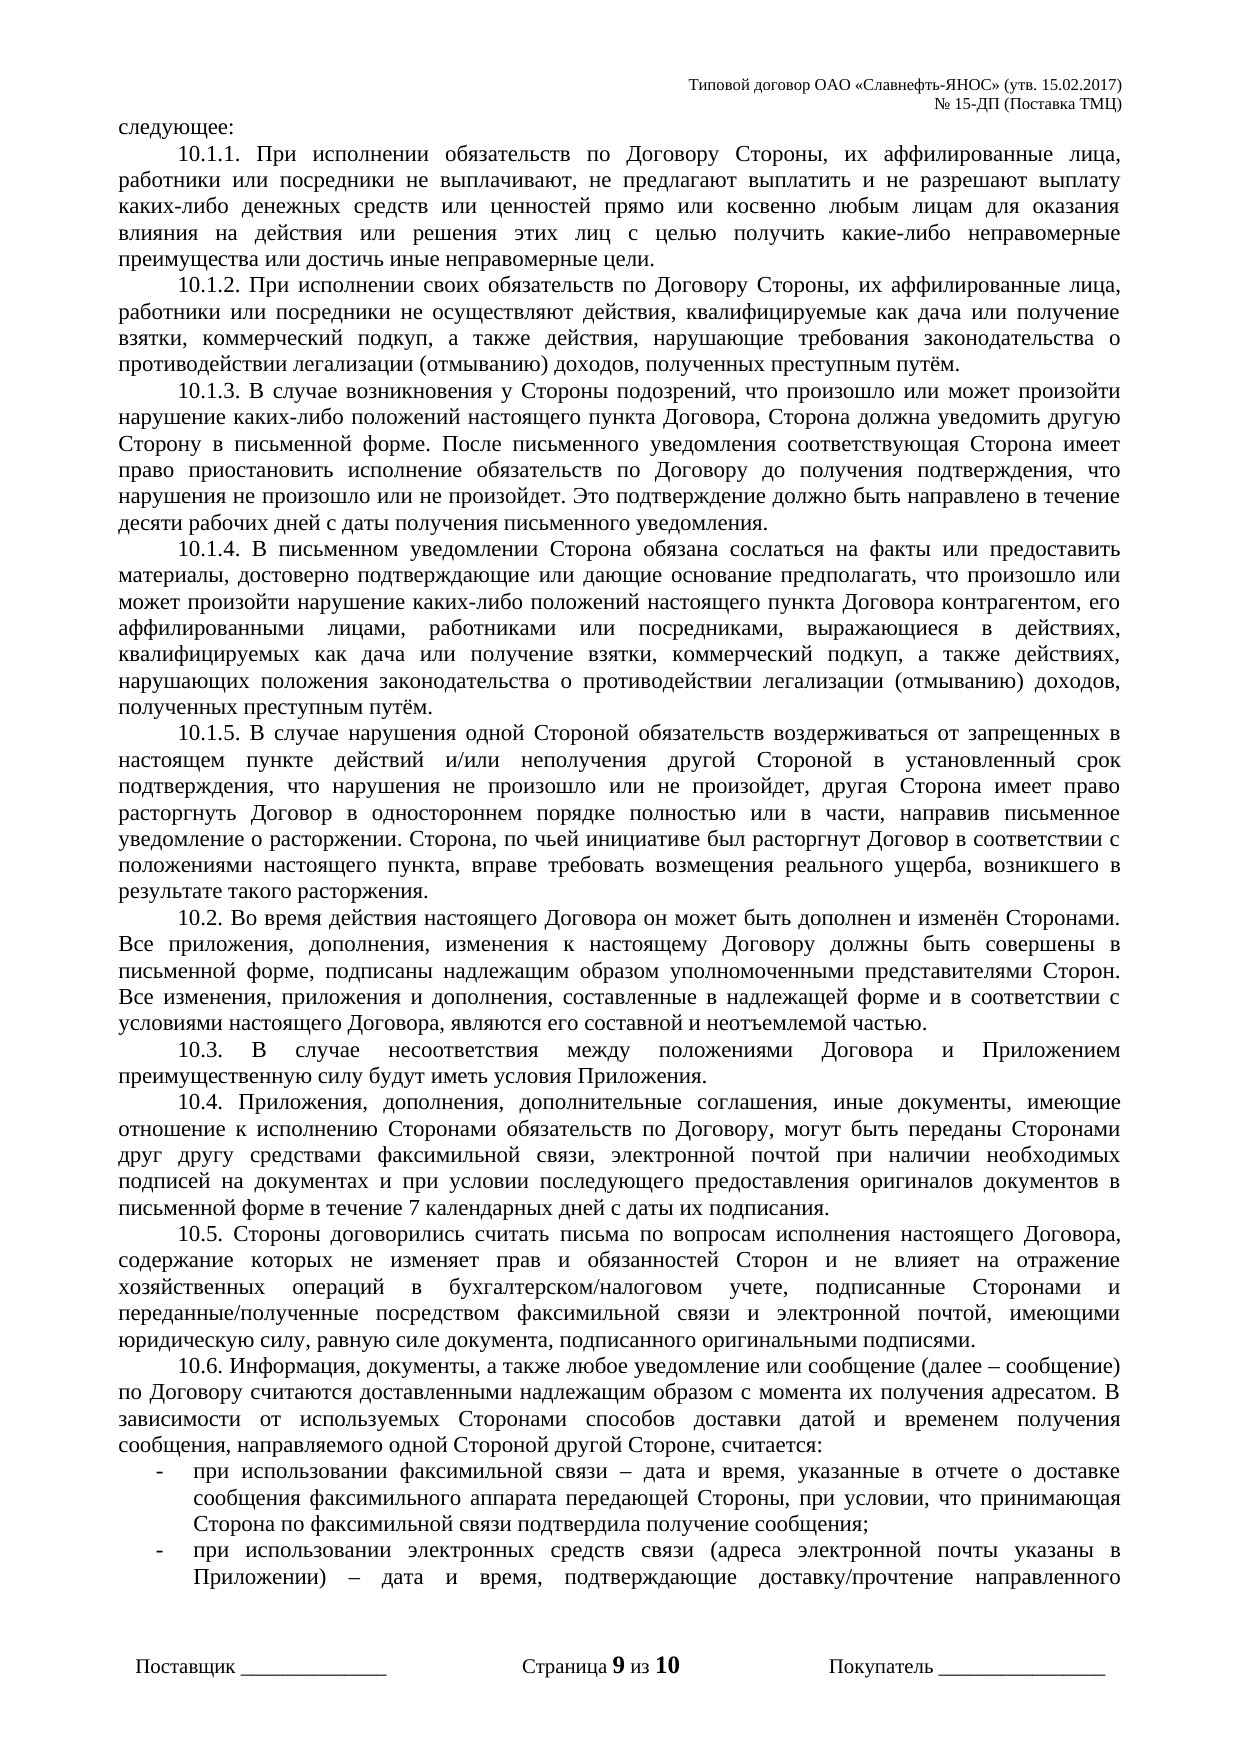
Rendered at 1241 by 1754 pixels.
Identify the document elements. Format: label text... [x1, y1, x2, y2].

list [156, 1536, 1122, 1589]
text 10.3. В случае несоответствия между положениями Договора и Приложением преимущественную силу будут иметь условия Приложения. [118, 1036, 1122, 1088]
text 10.2. Во время действия настоящего Договора он может быть дополнен и изменён Сторонами. Все приложения, дополнения, изменения к настоящему Договору должны быть совершены в письменной форме, подписаны надлежащим образом уполномоченными представителями Сторон. Все изменения, приложения и дополнения, составленные в надлежащей форме и в соответствии с условиями настоящего Договора, являются его составной и неотъемлемой частью. [118, 904, 1122, 1036]
text 10.5. Стороны договорились считать письма по вопросам исполнения настоящего Договора, содержание которых не изменяет прав и обязанностей Сторон и не влияет на отражение хозяйственных операций в бухгалтерском/налоговом учете, подписанные Сторонами и переданные/полученные посредством факсимильной связи и электронной почтой, имеющими юридическую силу, равную силе документа, подписанного оригинальными подписями. [118, 1220, 1122, 1352]
text 10.1.3. В случае возникновения у Стороны подозрений, что произошло или может произойти нарушение каких-либо положений настоящего пункта Договора, Сторона должна уведомить другую Сторону в письменной форме. После письменного уведомления соответствующая Сторона имеет право приостановить исполнение обязательств по Договору до получения подтверждения, что нарушения не произошло или не произойдет. Это подтверждение должно быть направлено в течение десяти рабочих дней с даты получения письменного уведомления. [118, 377, 1122, 535]
text 10.4. Приложения, дополнения, дополнительные соглашения, иные документы, имеющие отношение к исполнению Сторонами обязательств по Договору, могут быть переданы Сторонами друг другу средствами факсимильной связи, электронной почтой при наличии необходимых подписей на документах и при условии последующего предоставления оригиналов документов в письменной форме в течение 7 календарных дней с даты их подписания. [118, 1088, 1122, 1220]
text 10.1.5. В случае нарушения одной Стороной обязательств воздерживаться от запрещенных в настоящем пункте действий и/или неполучения другой Стороной в установленный срок подтверждения, что нарушения не произошло или не произойдет, другая Сторона имеет право расторгнуть Договор в одностороннем порядке полностью или в части, направив письменное уведомление о расторжении. Сторона, по чьей инициативе был расторгнут Договор в соответствии с положениями настоящего пункта, вправе требовать возмещения реального ущерба, возникшего в результате такого расторжения. [118, 719, 1122, 904]
text 10.1.4. В письменном уведомлении Сторона обязана сослаться на факты или предоставить материалы, достоверно подтверждающие или дающие основание предполагать, что произошло или может произойти нарушение каких-либо положений настоящего пункта Договора контрагентом, его аффилированными лицами, работниками или посредниками, выражающиеся в действиях, квалифицируемых как дача или получение взятки, коммерческий подкуп, а также действиях, нарушающих положения законодательства о противодействии легализации (отмыванию) доходов, полученных преступным путём. [118, 535, 1122, 719]
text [118, 113, 1122, 140]
list при использовании факсимильной связи – дата и время, указанные в отчете о доставке сообщения факсимильного аппарата передающей Стороны, при условии, что принимающая Сторона по факсимильной связи подтвердила получение сообщения; [156, 1457, 1122, 1536]
text 10.6. Информация, документы, а также любое уведомление или сообщение (далее – сообщение) по Договору считаются доставленными надлежащим образом с момента их получения адресатом. В зависимости от используемых Сторонами способов доставки датой и временем получения сообщения, направляемого одной Стороной другой Стороне, считается: [118, 1352, 1122, 1457]
text 10.1.2. При исполнении своих обязательств по Договору Стороны, их аффилированные лица, работники или посредники не осуществляют действия, квалифицируемые как дача или получение взятки, коммерческий подкуп, а также действия, нарушающие требования законодательства о противодействии легализации (отмыванию) доходов, полученных преступным путём. [118, 271, 1122, 377]
text 10.1.1. При исполнении обязательств по Договору Стороны, их аффилированные лица, работники или посредники не выплачивают, не предлагают выплатить и не разрешают выплату каких-либо денежных средств или ценностей прямо или косвенно любым лицам для оказания влияния на действия или решения этих лиц с целью получить какие-либо неправомерные преимущества или достичь иные неправомерные цели. [118, 140, 1122, 271]
